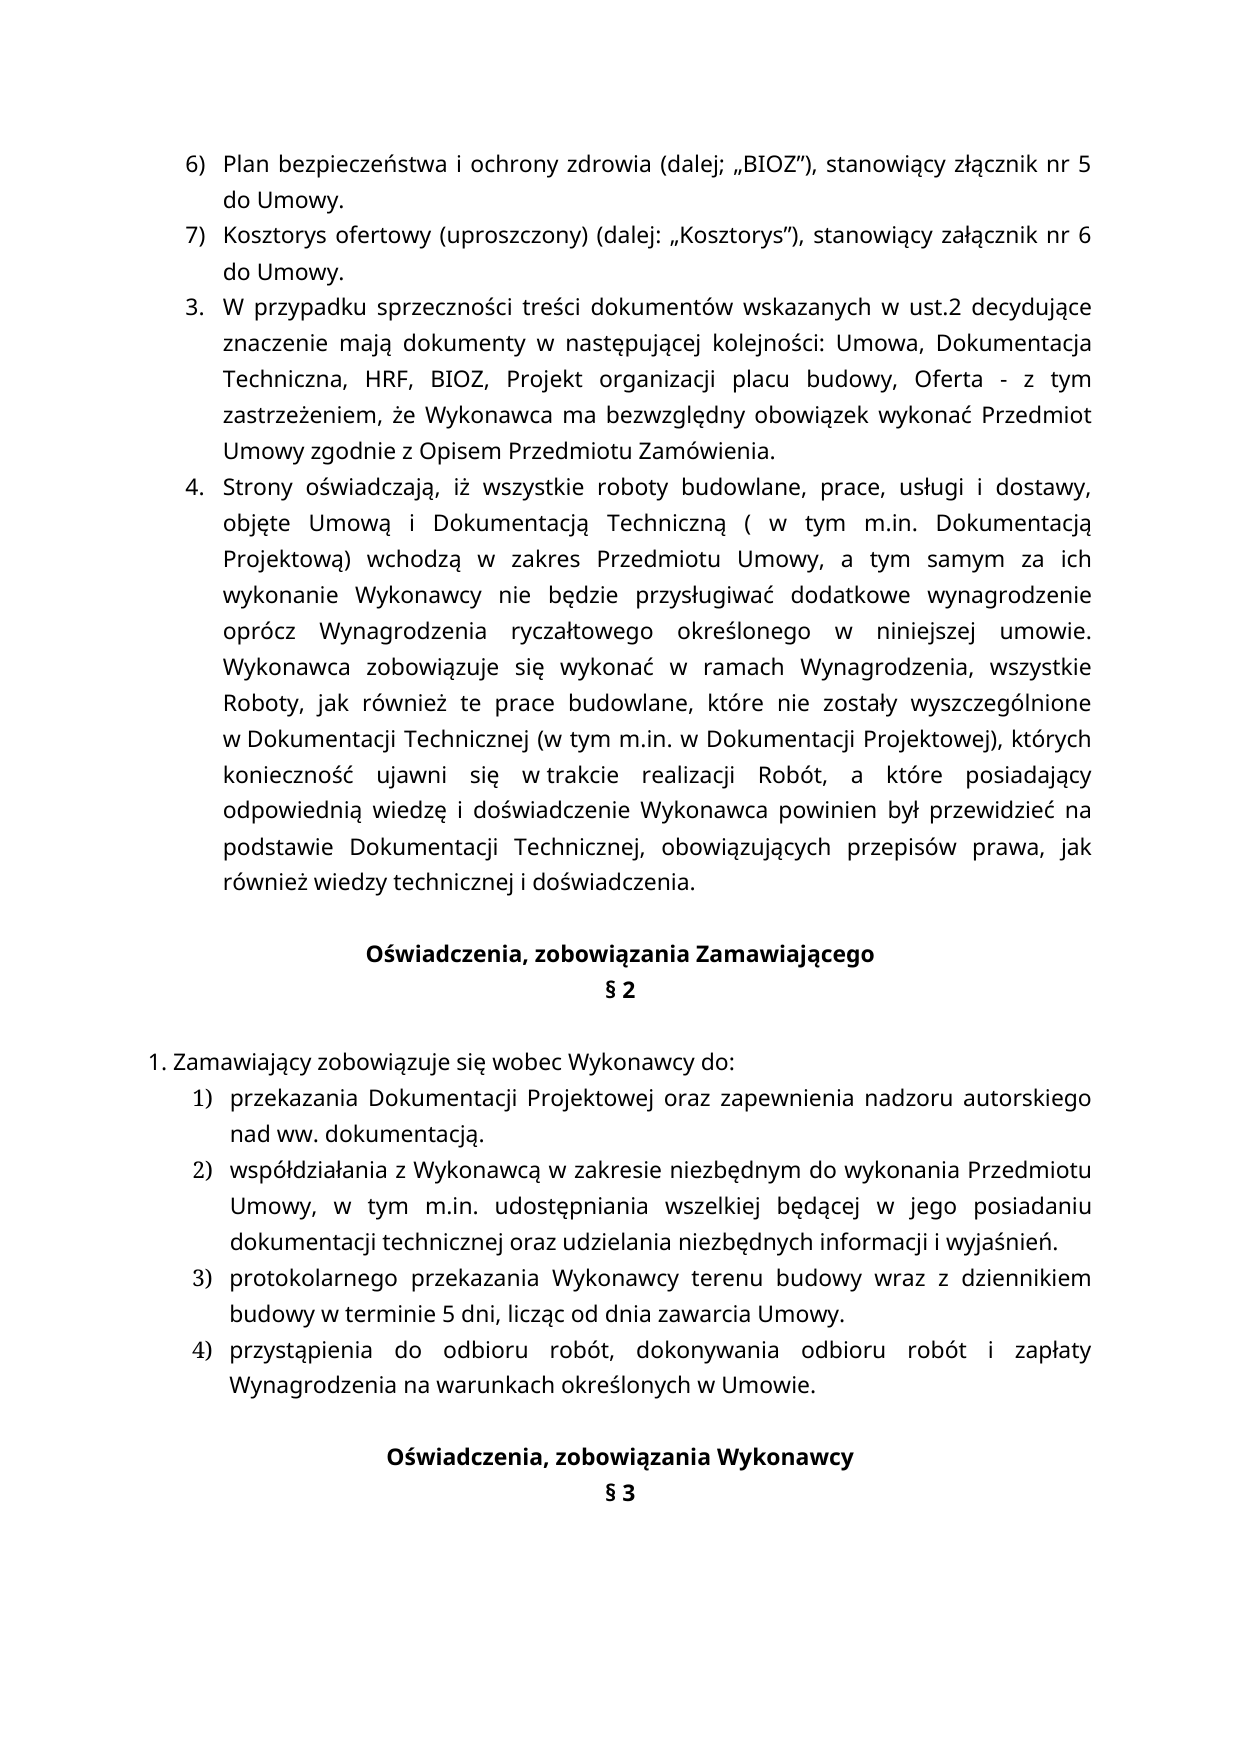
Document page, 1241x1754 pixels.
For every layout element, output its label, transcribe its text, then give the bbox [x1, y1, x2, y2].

text § 2 [148, 974, 1093, 1005]
list przystąpienia do odbioru robót, dokonywania odbioru robót i zapłaty Wynagrodzenia na warunkach określonych w Umowie. [192, 1333, 1093, 1401]
list W przypadku sprzeczności treści dokumentów wskazanych w ust.2 decydujące znaczenie mają dokumenty w następującej kolejności: Umowa, Dokumentacja Techniczna, HRF, BIOZ, Projekt organizacji placu budowy, Oferta - z tym zastrzeżeniem, że Wykonawca ma bezwzględny obowiązek wykonać Przedmiot Umowy zgodnie z Opisem Przedmiotu Zamówienia. [185, 291, 1093, 466]
list przekazania Dokumentacji Projektowej oraz zapewnienia nadzoru autorskiego nad ww. dokumentacją. [192, 1082, 1093, 1149]
text Oświadczenia, zobowiązania Zamawiającego [148, 938, 1093, 969]
text § 3 [148, 1477, 1093, 1508]
list Plan bezpieczeństwa i ochrony zdrowia (dalej; „BIOZ”), stanowiący złącznik nr 5 do Umowy. [185, 148, 1093, 215]
text 1. Zamawiający zobowiązuje się wobec Wykonawcy do: [148, 1046, 1093, 1077]
list współdziałania z Wykonawcą w zakresie niezbędnym do wykonania Przedmiotu Umowy, w tym m.in. udostępniania wszelkiej będącej w jego posiadaniu dokumentacji technicznej oraz udzielania niezbędnych informacji i wyjaśnień. [192, 1154, 1093, 1257]
list Strony oświadczają, iż wszystkie roboty budowlane, prace, usługi i dostawy, objęte Umową i Dokumentacją Techniczną ( w tym m.in. Dokumentacją Projektową) wchodzą w zakres Przedmiotu Umowy, a tym samym za ich wykonanie Wykonawcy nie będzie przysługiwać dodatkowe wynagrodzenie oprócz Wynagrodzenia ryczałtowego określonego w niniejszej umowie. Wykonawca zobowiązuje się wykonać w ramach Wynagrodzenia, wszystkie Roboty, jak również te prace budowlane, które nie zostały wyszczególnione w Dokumentacji Technicznej (w tym m.in. w Dokumentacji Projektowej), których konieczność ujawni się w trakcie realizacji Robót, a które posiadający odpowiednią wiedzę i doświadczenie Wykonawca powinien był przewidzieć na podstawie Dokumentacji Technicznej, obowiązujących przepisów prawa, jak również wiedzy technicznej i doświadczenia. [185, 471, 1093, 898]
list protokolarnego przekazania Wykonawcy terenu budowy wraz z dziennikiem budowy w terminie 5 dni, licząc od dnia zawarcia Umowy. [192, 1262, 1093, 1329]
list Kosztorys ofertowy (uproszczony) (dalej: „Kosztorys”), stanowiący załącznik nr 6 do Umowy. [185, 219, 1093, 287]
text Oświadczenia, zobowiązania Wykonawcy [148, 1441, 1093, 1473]
